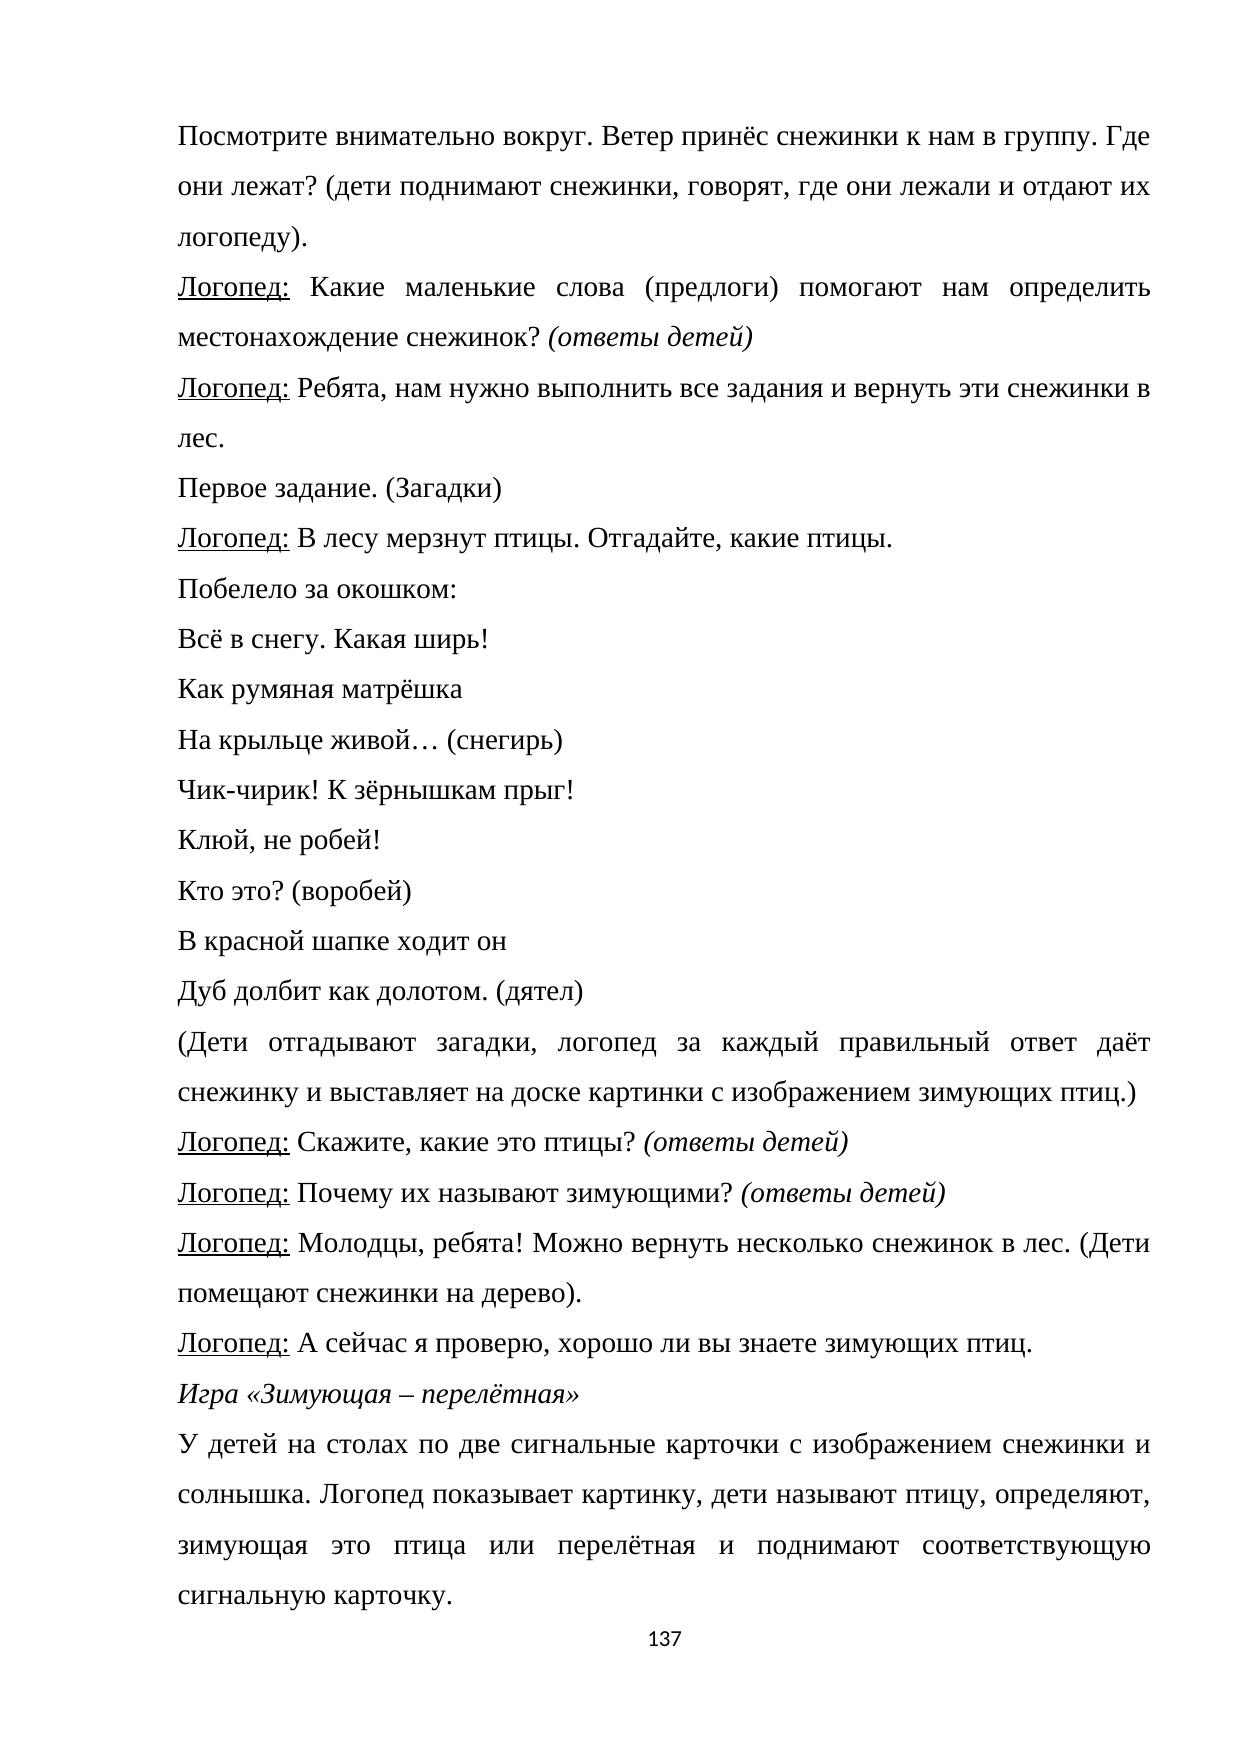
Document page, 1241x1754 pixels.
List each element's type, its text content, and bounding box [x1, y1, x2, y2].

text Клюй, не робей! [177, 822, 1152, 856]
text Логопед: Молодцы, ребята! Можно вернуть несколько снежинок в лес. (Дети помещают снежинки на дерево). [177, 1225, 1152, 1309]
text Побелело за окошком: [177, 571, 1152, 604]
text Логопед: Какие маленькие слова (предлоги) помогают нам определить местонахождение снежинок? (ответы детей) [177, 269, 1152, 353]
text Первое задание. (Загадки) [177, 470, 1152, 504]
text Всё в снегу. Какая ширь! [177, 621, 1152, 655]
text Как румяная матрёшка [177, 672, 1152, 705]
text Логопед: Почему их называют зимующими? (ответы детей) [177, 1175, 1152, 1208]
text Игра «Зимующая – перелётная» [177, 1376, 1152, 1409]
text Дуб долбит как долотом. (дятел) [177, 973, 1152, 1007]
text Посмотрите внимательно вокруг. Ветер принёс снежинки к нам в группу. Где они лежат? (дети поднимают снежинки, говорят, где они лежали и отдают их логопеду). [177, 118, 1152, 252]
text Кто это? (воробей) [177, 873, 1152, 906]
text Логопед: Скажите, какие это птицы? (ответы детей) [177, 1124, 1152, 1158]
text Логопед: А сейчас я проверю, хорошо ли вы знаете зимующих птиц. [177, 1326, 1152, 1359]
text У детей на столах по две сигнальные карточки с изображением снежинки и солнышка. Логопед показывает картинку, дети называют птицу, определяют, зимующая это птица или перелётная и поднимают соответствующую сигнальную карточку. [177, 1426, 1152, 1611]
text В красной шапке ходит он [177, 923, 1152, 957]
text (Дети отгадывают загадки, логопед за каждый правильный ответ даёт снежинку и выставляет на доске картинки с изображением зимующих птиц.) [177, 1024, 1152, 1108]
text Логопед: В лесу мерзнут птицы. Отгадайте, какие птицы. [177, 521, 1152, 554]
text Чик-чирик! К зёрнышкам прыг! [177, 772, 1152, 806]
text На крыльце живой… (снегирь) [177, 722, 1152, 755]
text Логопед: Ребята, нам нужно выполнить все задания и вернуть эти снежинки в лес. [177, 370, 1152, 453]
